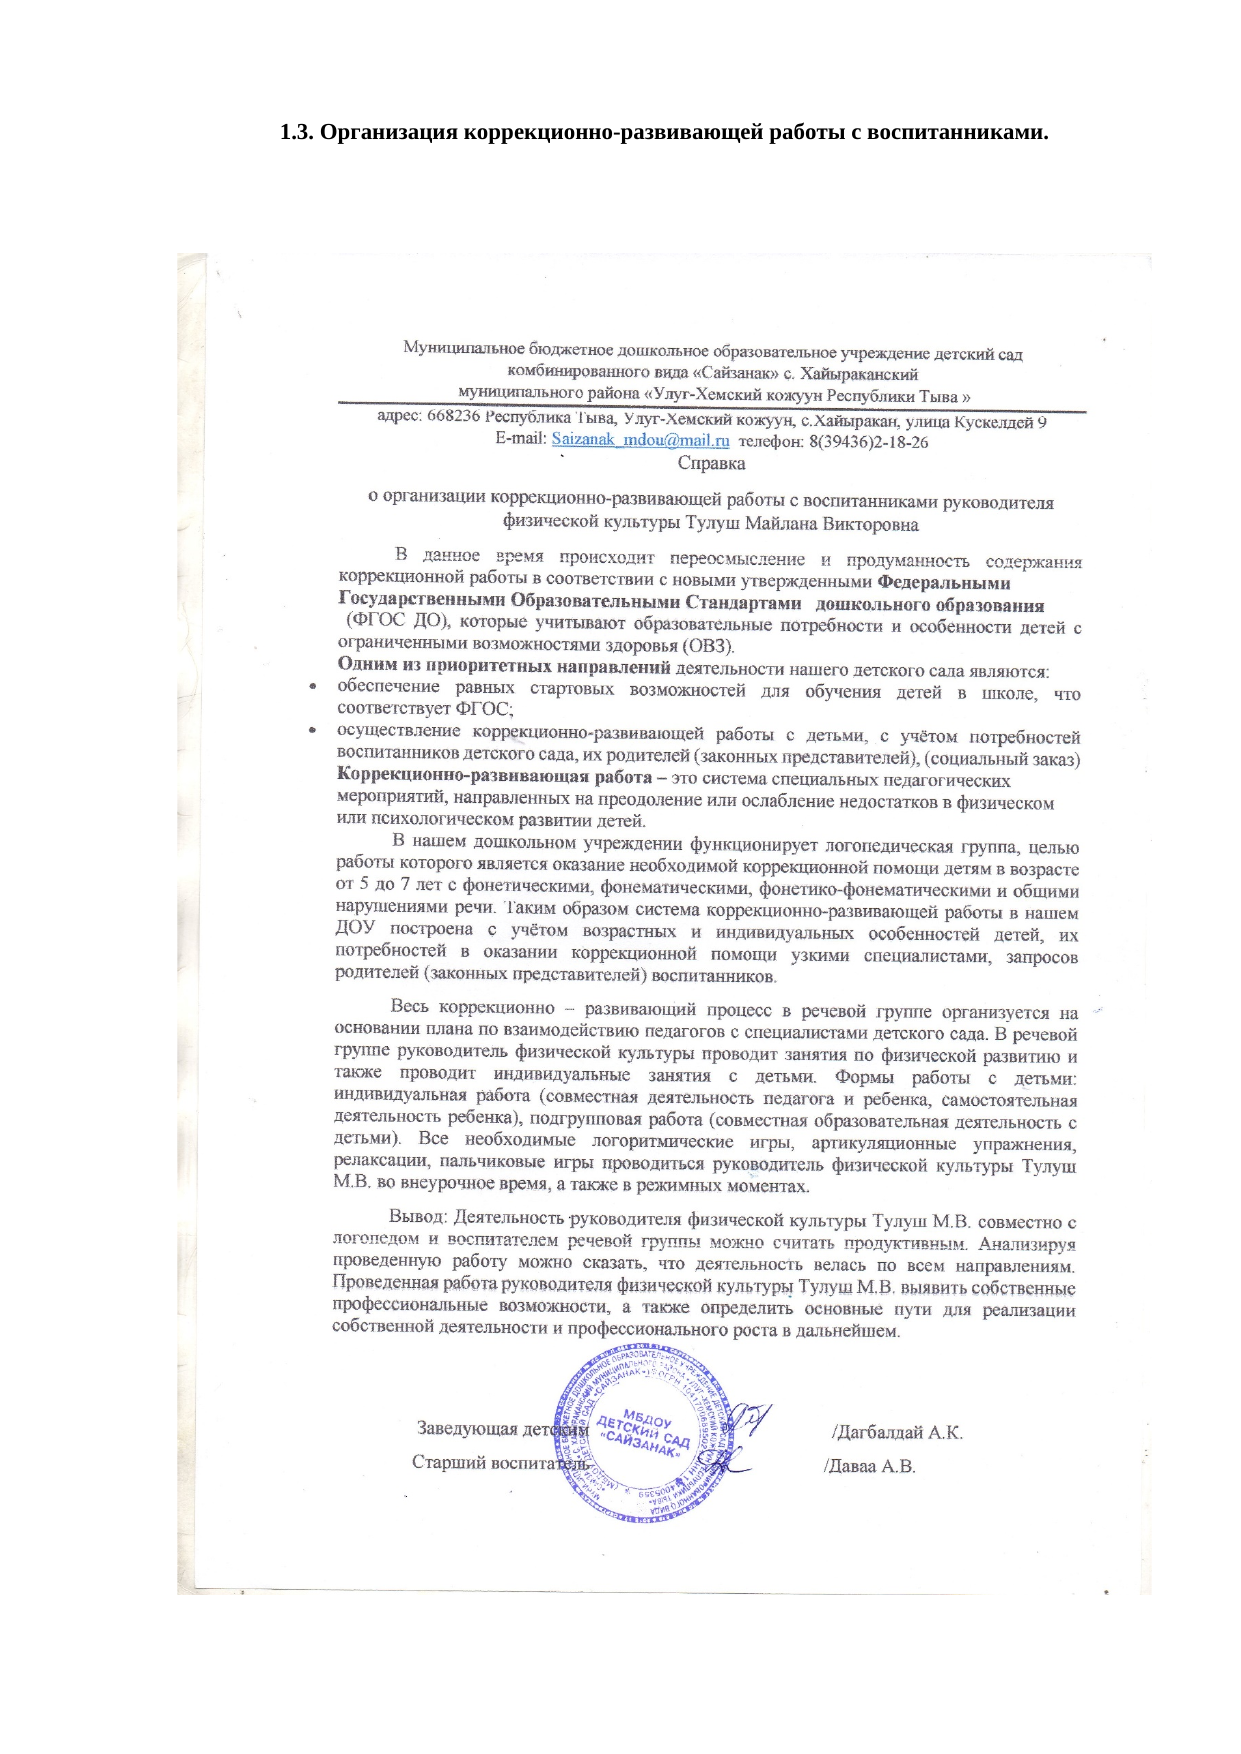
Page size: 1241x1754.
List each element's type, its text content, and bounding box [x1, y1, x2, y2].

picture [177, 253, 1152, 1595]
text 1.3. Организация коррекционно-развивающей работы с воспитанниками. [177, 118, 1152, 144]
